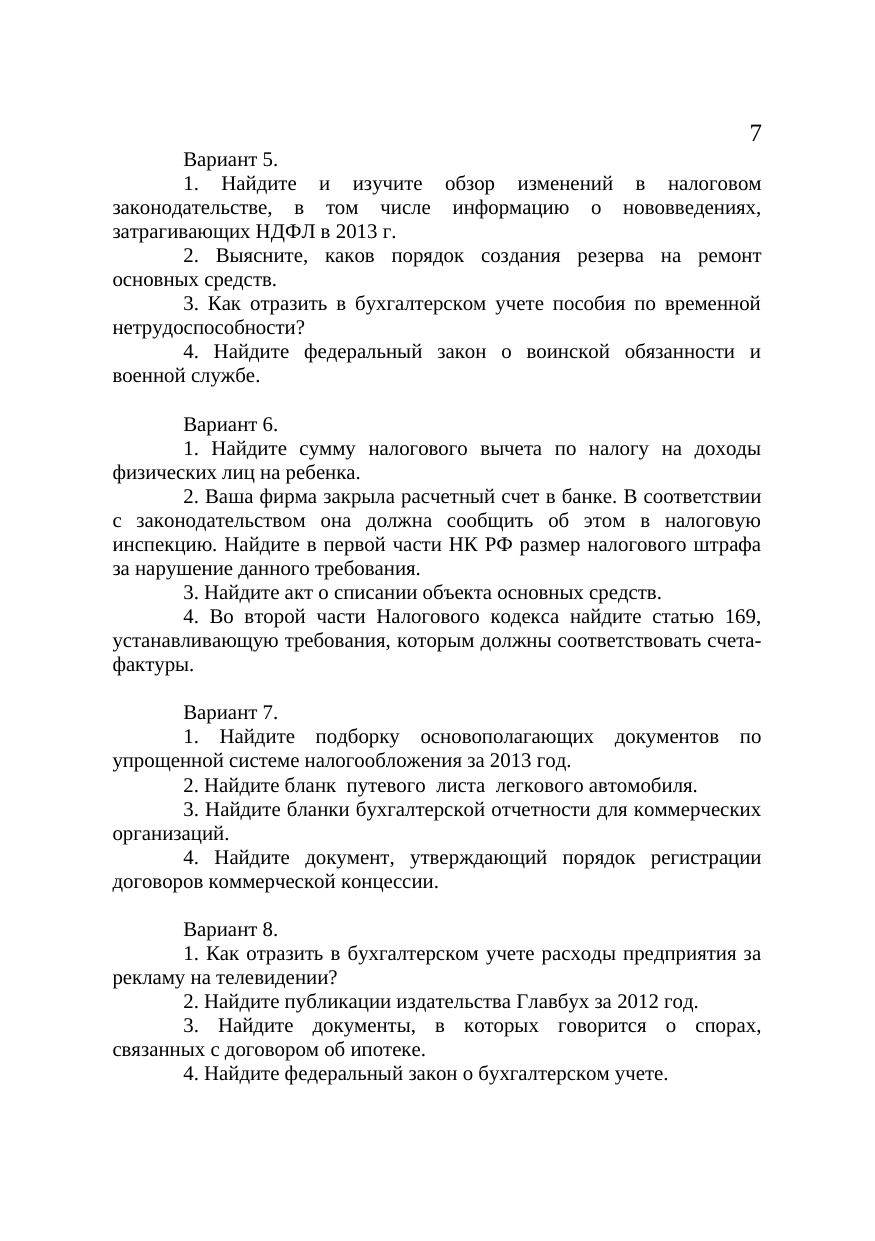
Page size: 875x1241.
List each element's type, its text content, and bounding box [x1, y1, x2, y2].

text 2. Найдите публикации издательства Главбух за 2012 год. [112, 989, 762, 1013]
text 4. Найдите документ, утверждающий порядок регистрации договоров коммерческой концессии. [112, 845, 762, 893]
text 1. Найдите и изучите обзор изменений в налоговом законодательстве, в том числе информацию о нововведениях, затрагивающих НДФЛ в 2013 г. [112, 171, 762, 243]
text Вариант 6. [112, 412, 762, 436]
text 3. Найдите акт о списании объекта основных средств. [112, 580, 762, 604]
text 1. Найдите сумму налогового вычета по налогу на доходы физических лиц на ребенка. [112, 436, 762, 484]
text 2. Выясните, каков порядок создания резерва на ремонт основных средств. [112, 243, 762, 291]
text 4. Во второй части Налогового кодекса найдите статью 169, устанавливающую требования, которым должны соответствовать счета-фактуры. [112, 604, 762, 676]
text 4. Найдите федеральный закон о воинской обязанности и военной службе. [112, 339, 762, 387]
text 1. Как отразить в бухгалтерском учете расходы предприятия за рекламу на телевидении? [112, 941, 762, 989]
text Вариант 8. [112, 917, 762, 941]
text Вариант 5. [112, 147, 762, 171]
text 3. Найдите бланки бухгалтерской отчетности для коммерческих организаций. [112, 797, 762, 845]
text 2. Найдите бланк путевого листа легкового автомобиля. [112, 772, 762, 797]
text 3. Как отразить в бухгалтерском учете пособия по временной нетрудоспособности? [112, 291, 762, 339]
text 3. Найдите документы, в которых говорится о спорах, связанных с договором об ипотеке. [112, 1013, 762, 1061]
text 1. Найдите подборку основополагающих документов по упрощенной системе налогообложения за 2013 год. [112, 724, 762, 772]
text 4. Найдите федеральный закон о бухгалтерском учете. [112, 1061, 762, 1085]
text 2. Ваша фирма закрыла расчетный счет в банке. В соответствии с законодательством она должна сообщить об этом в налоговую инспекцию. Найдите в первой части НК РФ размер налогового штрафа за нарушение данного требования. [112, 484, 762, 580]
text Вариант 7. [112, 700, 762, 724]
